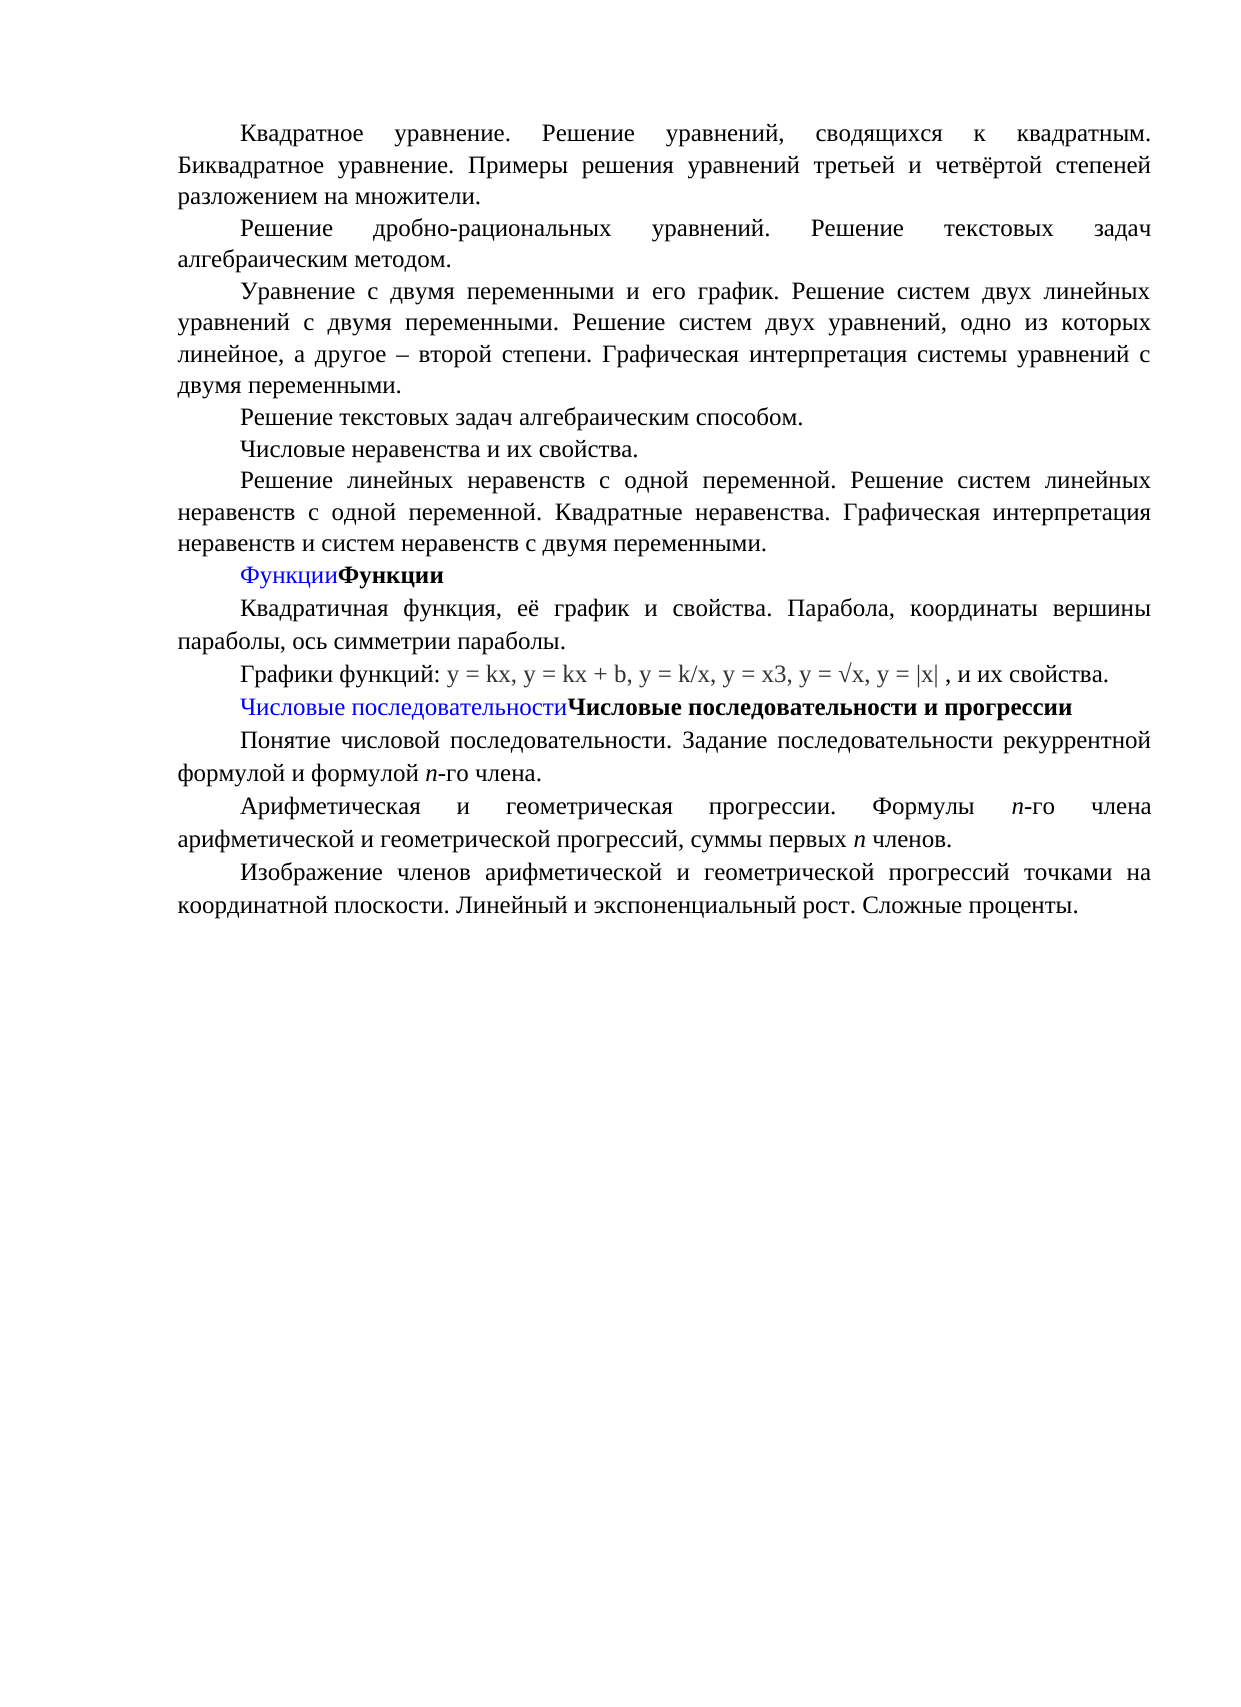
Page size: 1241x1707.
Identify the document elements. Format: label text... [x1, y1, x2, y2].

text Изображение членов арифметической и геометрической прогрессий точками на координатной плоскости. Линейный и экспоненциальный рост. Сложные проценты. [177, 857, 1152, 919]
text Числовые последовательностиЧисловые последовательности и прогрессии [177, 692, 1152, 721]
text Решение текстовых задач алгебраическим способом. [177, 402, 1152, 431]
text Понятие числовой последовательности. Задание последовательности рекуррентной формулой и формулой n-го члена. [177, 725, 1152, 787]
text ФункцииФункции [177, 560, 1152, 589]
text Квадратичная функция, её график и свойства. Парабола, координаты вершины параболы, ось симметрии параболы. [177, 593, 1152, 655]
text Решение дробно-рациональных уравнений. Решение текстовых задач алгебраическим методом. [177, 213, 1152, 273]
text Уравнение с двумя переменными и его график. Решение систем двух линейных уравнений с двумя переменными. Решение систем двух уравнений, одно из которых линейное, а другое – второй степени. Графическая интерпретация системы уравнений с двумя переменными. [177, 276, 1152, 399]
text Решение линейных неравенств с одной переменной. Решение систем линейных неравенств с одной переменной. Квадратные неравенства. Графическая интерпретация неравенств и систем неравенств с двумя переменными. [177, 465, 1152, 557]
text Графики функций: y = kx, y = kx + b, y = k/x, y = x3, y = √x, y = |x| , и их свойства. [177, 659, 1152, 688]
text Числовые неравенства и их свойства. [177, 434, 1152, 462]
text Квадратное уравнение. Решение уравнений, сводящихся к квадратным. Биквадратное уравнение. Примеры решения уравнений третьей и четвёртой степеней разложением на множители. [177, 118, 1152, 210]
text Арифметическая и геометрическая прогрессии. Формулы n-го члена арифметической и геометрической прогрессий, суммы первых n членов. [177, 791, 1152, 853]
